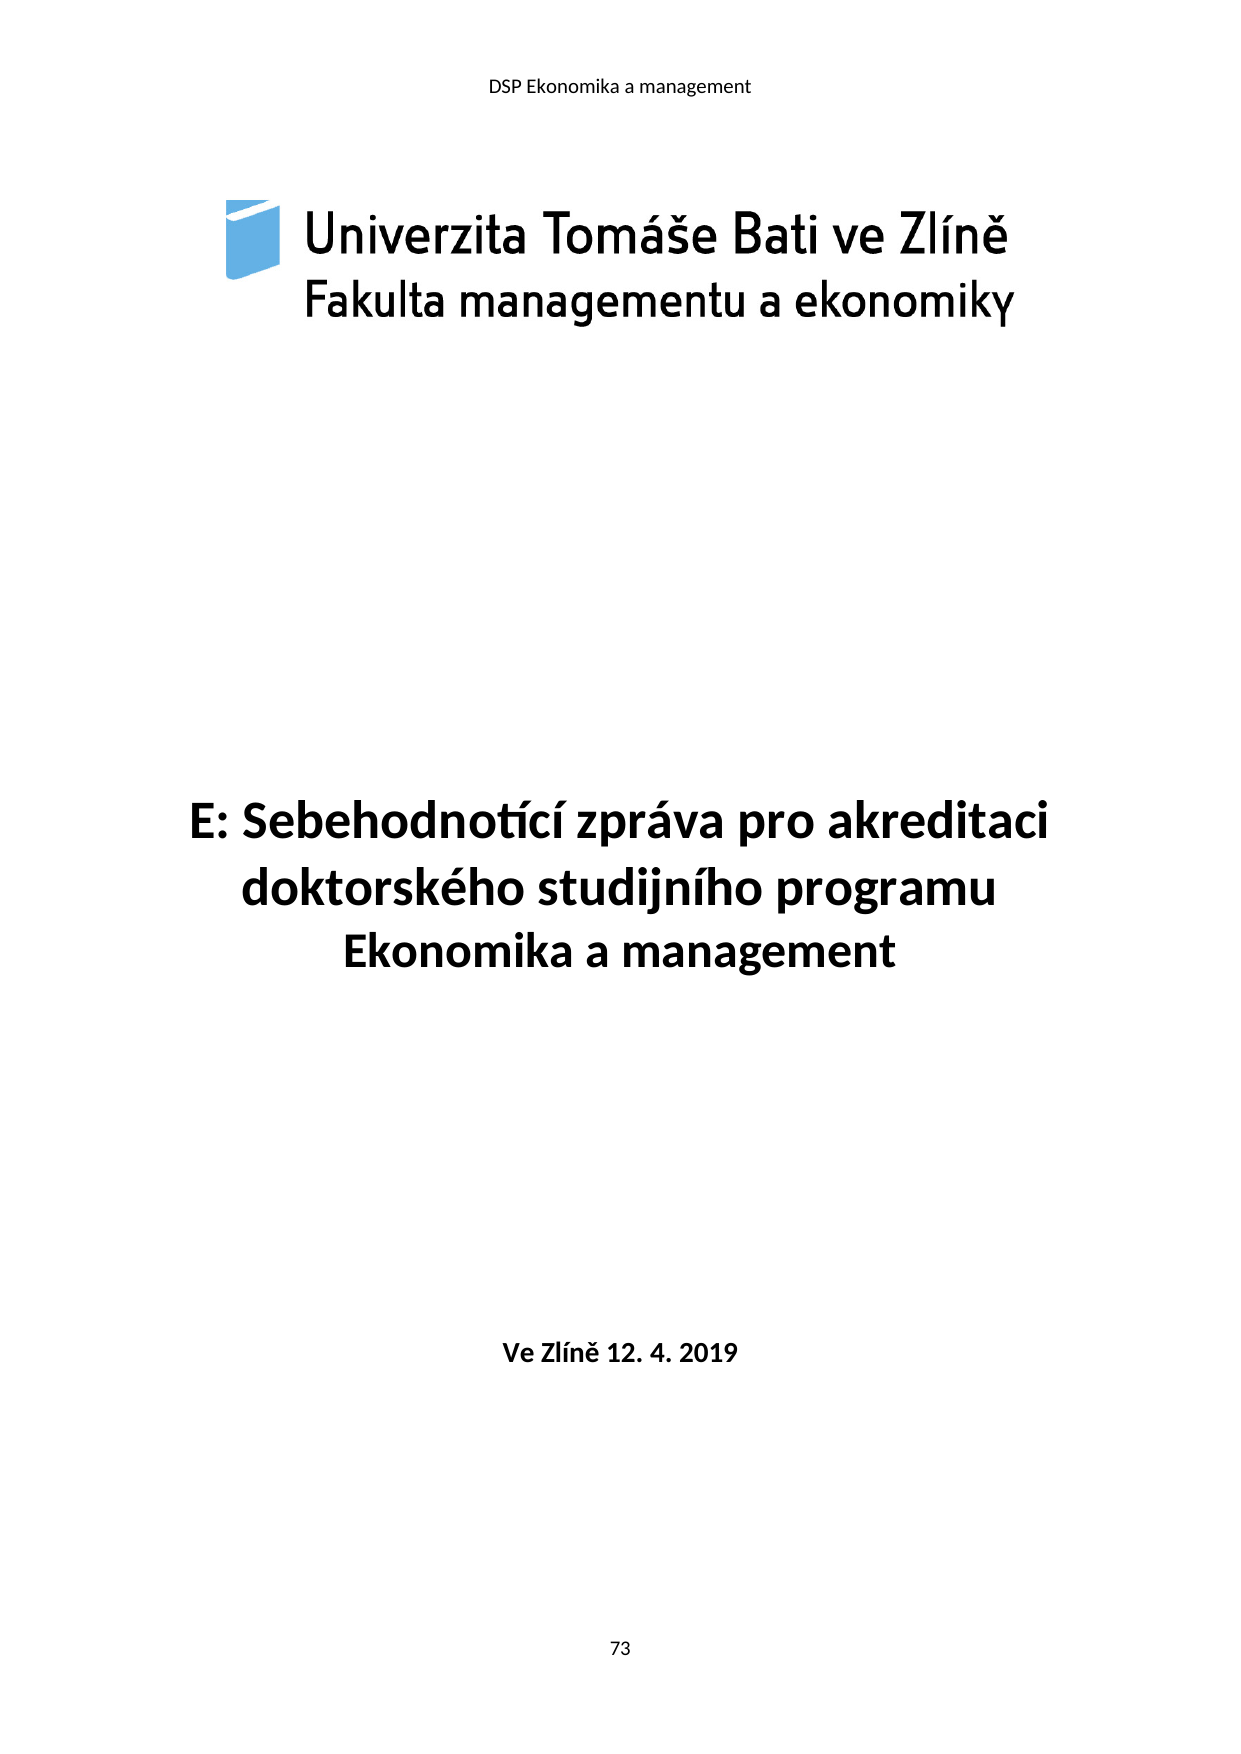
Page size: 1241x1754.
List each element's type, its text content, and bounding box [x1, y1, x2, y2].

picture [147, 147, 1093, 370]
text E: Sebehodnotící zpráva pro akreditaci doktorského studijního programu [148, 786, 1093, 919]
text Ve Zlíně 12. 4. 2019 [148, 1334, 1093, 1369]
text Ekonomika a management [148, 919, 1093, 980]
